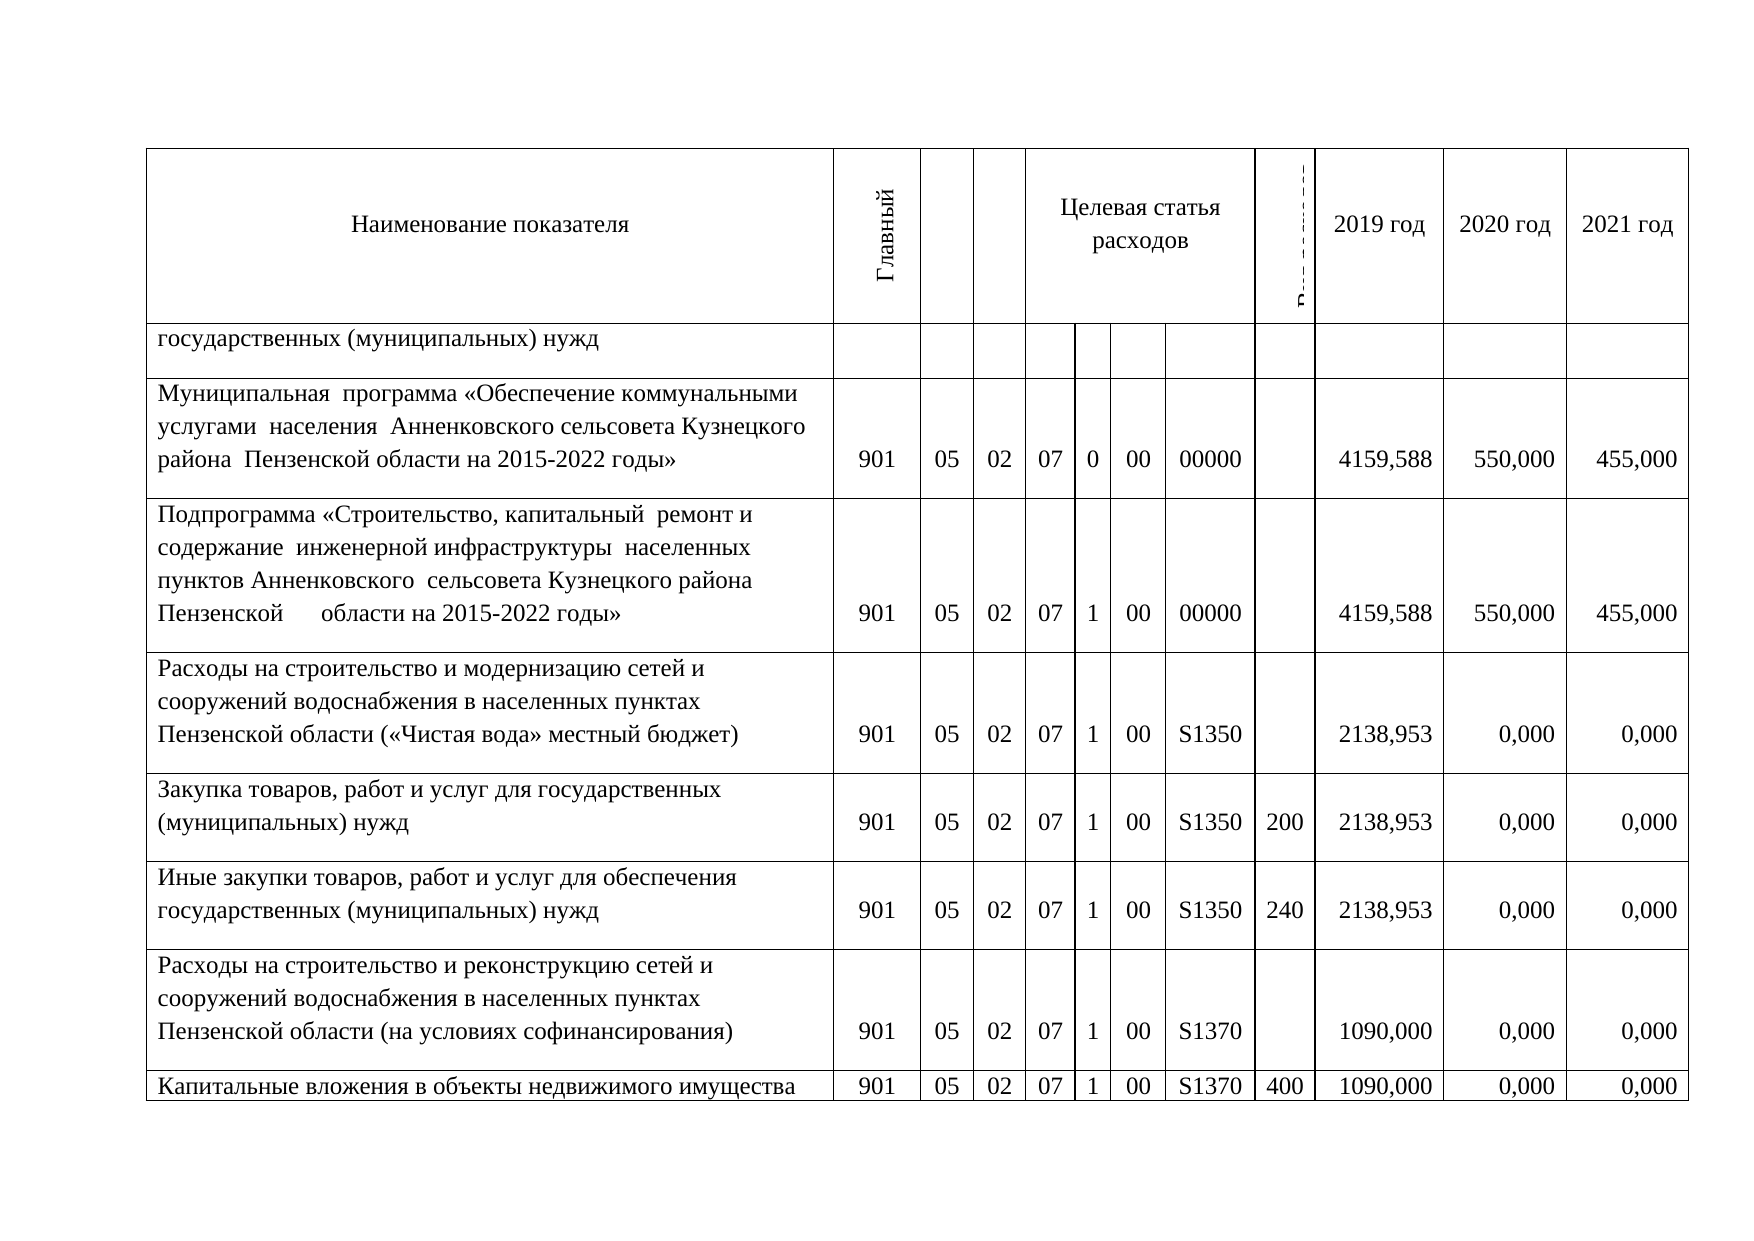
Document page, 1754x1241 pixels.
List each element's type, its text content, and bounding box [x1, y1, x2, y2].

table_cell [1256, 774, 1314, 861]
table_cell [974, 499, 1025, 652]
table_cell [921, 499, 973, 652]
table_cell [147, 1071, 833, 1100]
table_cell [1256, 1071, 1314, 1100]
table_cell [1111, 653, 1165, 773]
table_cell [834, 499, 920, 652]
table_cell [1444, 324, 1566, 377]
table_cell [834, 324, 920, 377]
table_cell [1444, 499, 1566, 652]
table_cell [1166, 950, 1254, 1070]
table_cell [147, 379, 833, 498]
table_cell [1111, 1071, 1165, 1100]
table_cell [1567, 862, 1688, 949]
table_header Вид расходов [1256, 149, 1314, 322]
table_header Подраздел [974, 149, 1025, 322]
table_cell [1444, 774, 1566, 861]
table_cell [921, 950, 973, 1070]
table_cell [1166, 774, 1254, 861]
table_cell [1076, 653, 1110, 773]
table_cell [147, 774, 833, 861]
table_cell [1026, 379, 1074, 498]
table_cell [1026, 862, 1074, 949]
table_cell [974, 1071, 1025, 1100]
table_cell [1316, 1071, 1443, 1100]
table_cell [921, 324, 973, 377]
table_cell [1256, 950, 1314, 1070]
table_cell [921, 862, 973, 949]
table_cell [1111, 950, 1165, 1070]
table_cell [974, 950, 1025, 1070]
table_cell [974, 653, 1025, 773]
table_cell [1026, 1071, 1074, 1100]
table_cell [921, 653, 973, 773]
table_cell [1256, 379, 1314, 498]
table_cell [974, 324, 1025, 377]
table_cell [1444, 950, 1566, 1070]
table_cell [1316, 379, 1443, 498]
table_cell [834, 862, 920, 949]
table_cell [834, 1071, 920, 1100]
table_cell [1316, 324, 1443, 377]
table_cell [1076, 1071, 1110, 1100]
table_header 2021 год [1567, 149, 1688, 322]
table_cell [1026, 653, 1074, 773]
table_header Наименование показателя [147, 149, 833, 322]
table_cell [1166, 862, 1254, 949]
table_header Раздел [921, 149, 973, 322]
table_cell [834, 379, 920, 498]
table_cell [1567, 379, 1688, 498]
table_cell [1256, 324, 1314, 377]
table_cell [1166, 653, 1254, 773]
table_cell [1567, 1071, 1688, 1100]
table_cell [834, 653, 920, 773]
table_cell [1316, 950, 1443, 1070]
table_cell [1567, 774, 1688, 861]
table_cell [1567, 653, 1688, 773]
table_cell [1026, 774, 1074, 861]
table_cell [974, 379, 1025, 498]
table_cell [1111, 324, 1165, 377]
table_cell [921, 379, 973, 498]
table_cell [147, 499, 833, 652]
table_header 2020 год [1444, 149, 1566, 322]
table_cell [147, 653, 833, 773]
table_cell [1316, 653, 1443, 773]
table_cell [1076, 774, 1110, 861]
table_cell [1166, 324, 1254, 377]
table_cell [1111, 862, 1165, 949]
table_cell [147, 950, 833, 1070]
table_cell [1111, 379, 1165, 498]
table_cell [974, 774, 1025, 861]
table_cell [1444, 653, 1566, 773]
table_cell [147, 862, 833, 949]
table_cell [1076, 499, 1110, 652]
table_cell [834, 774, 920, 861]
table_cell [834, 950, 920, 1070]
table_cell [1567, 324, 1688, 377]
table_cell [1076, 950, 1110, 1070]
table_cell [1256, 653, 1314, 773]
table_header 2019 год [1316, 149, 1443, 322]
table_header Главный распорядитель средств [834, 149, 920, 322]
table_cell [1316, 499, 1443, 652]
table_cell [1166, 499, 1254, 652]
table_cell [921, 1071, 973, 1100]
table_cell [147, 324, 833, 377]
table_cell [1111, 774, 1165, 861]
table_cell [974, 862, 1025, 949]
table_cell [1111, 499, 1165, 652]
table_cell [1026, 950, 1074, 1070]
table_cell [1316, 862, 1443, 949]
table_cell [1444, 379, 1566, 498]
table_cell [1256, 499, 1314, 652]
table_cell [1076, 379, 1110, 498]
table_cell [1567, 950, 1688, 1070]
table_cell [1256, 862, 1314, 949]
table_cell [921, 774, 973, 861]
table_header Целевая статья расходов [1026, 149, 1254, 322]
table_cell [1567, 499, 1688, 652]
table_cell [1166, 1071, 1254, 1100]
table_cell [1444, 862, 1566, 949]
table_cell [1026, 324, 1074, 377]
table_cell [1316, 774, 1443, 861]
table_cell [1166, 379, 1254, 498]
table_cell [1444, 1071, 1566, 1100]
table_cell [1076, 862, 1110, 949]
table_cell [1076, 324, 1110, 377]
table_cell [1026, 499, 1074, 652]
